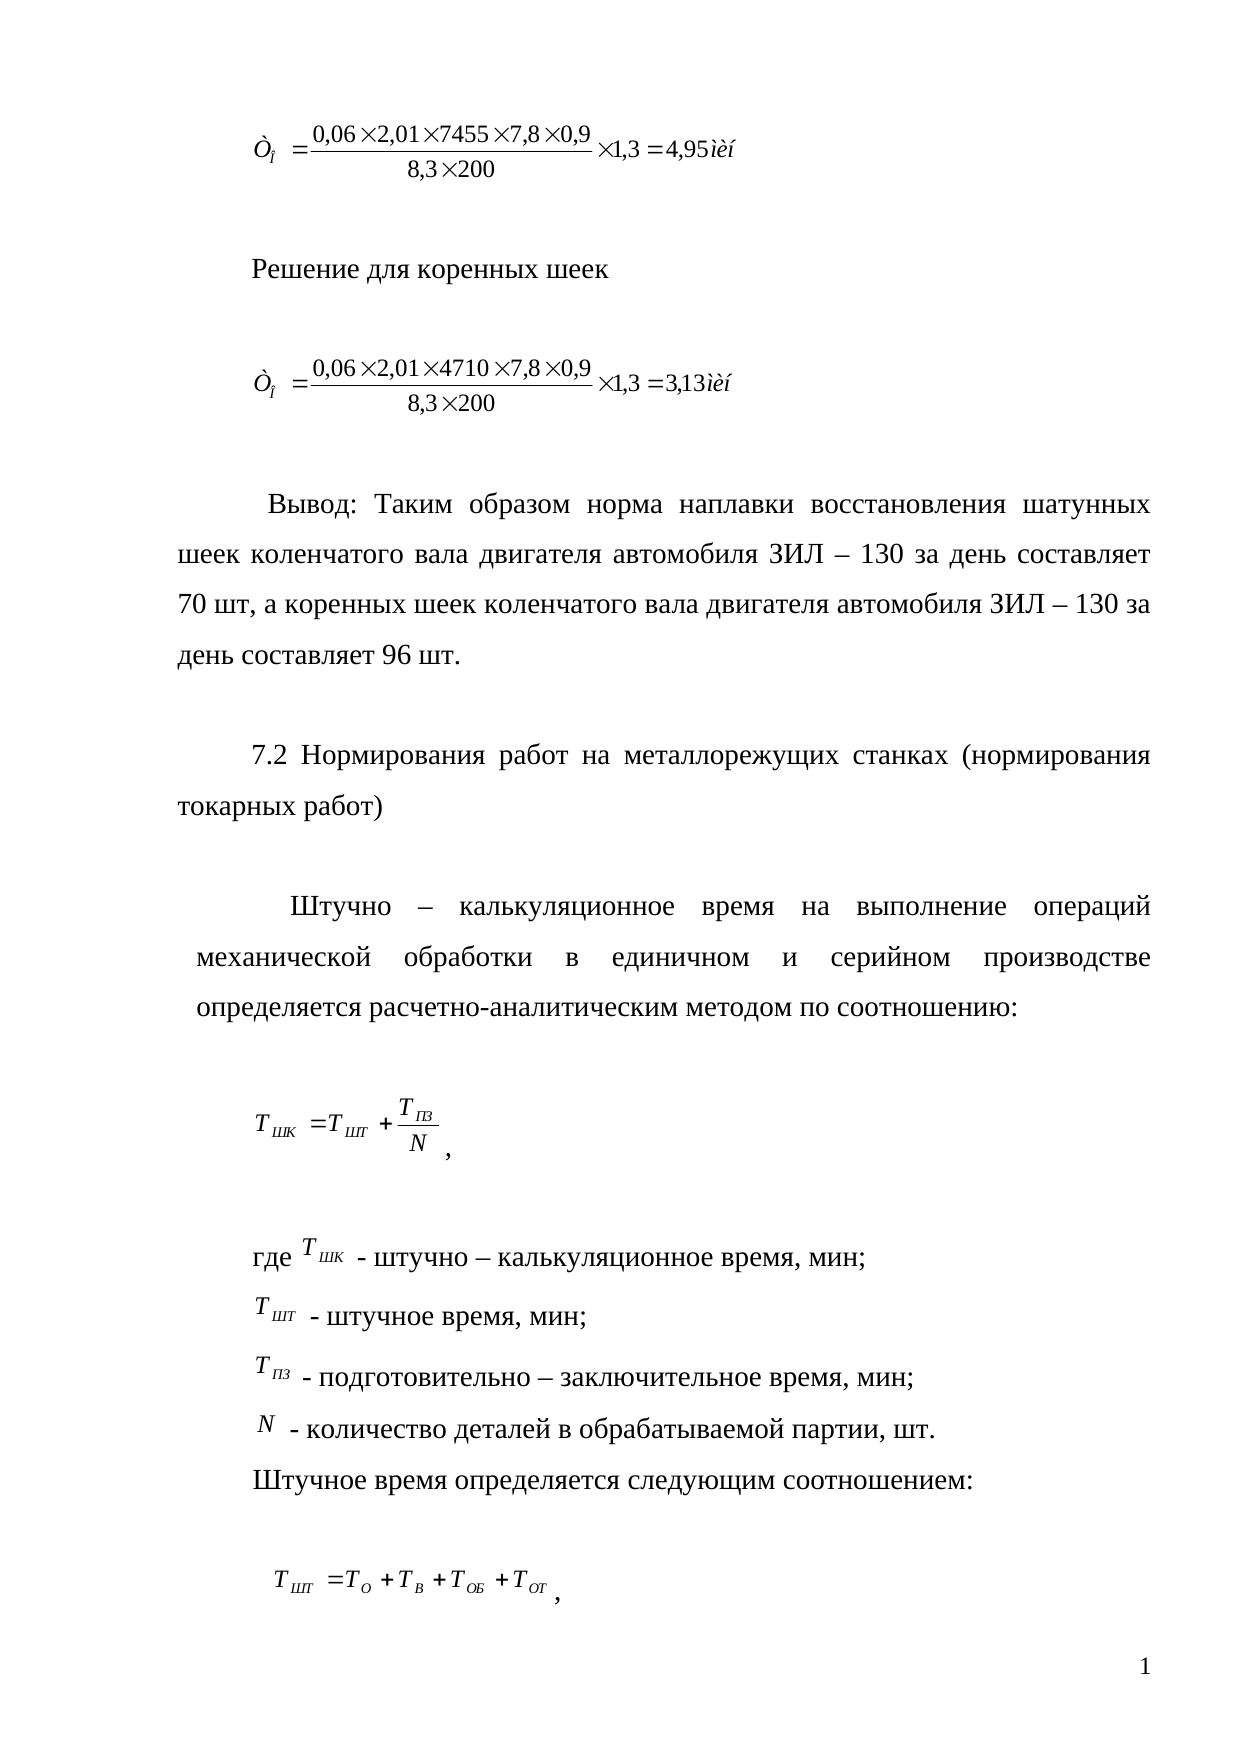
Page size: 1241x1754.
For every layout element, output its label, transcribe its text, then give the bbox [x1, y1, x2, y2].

text Штучное время определяется следующим соотношением: [177, 1462, 1152, 1495]
text Вывод: Таким образом норма наплавки восстановления шатунных шеек коленчатого вала двигателя автомобиля ЗИЛ – 130 за день составляет 70 шт, а коренных шеек коленчатого вала двигателя автомобиля ЗИЛ – 130 за день составляет 96 шт. [177, 486, 1152, 670]
text , [177, 1089, 1152, 1163]
text Решение для коренных шеек [177, 252, 1152, 285]
text где - штучно – калькуляционное время, мин; [177, 1230, 1152, 1272]
text - подготовительно – заключительное время, мин; [177, 1348, 1152, 1392]
text - количество деталей в обрабатываемой партии, шт. [177, 1409, 1152, 1445]
subtitle 7.2 Нормирования работ на металлорежущих станках (нормирования токарных работ) [177, 737, 1152, 821]
text - штучное время, мин; [177, 1289, 1152, 1332]
text , [177, 1562, 1152, 1606]
text Штучно – калькуляционное время на выполнение операций механической обработки в единичном и серийном производстве определяется расчетно-аналитическим методом по соотношению: [196, 888, 1152, 1022]
